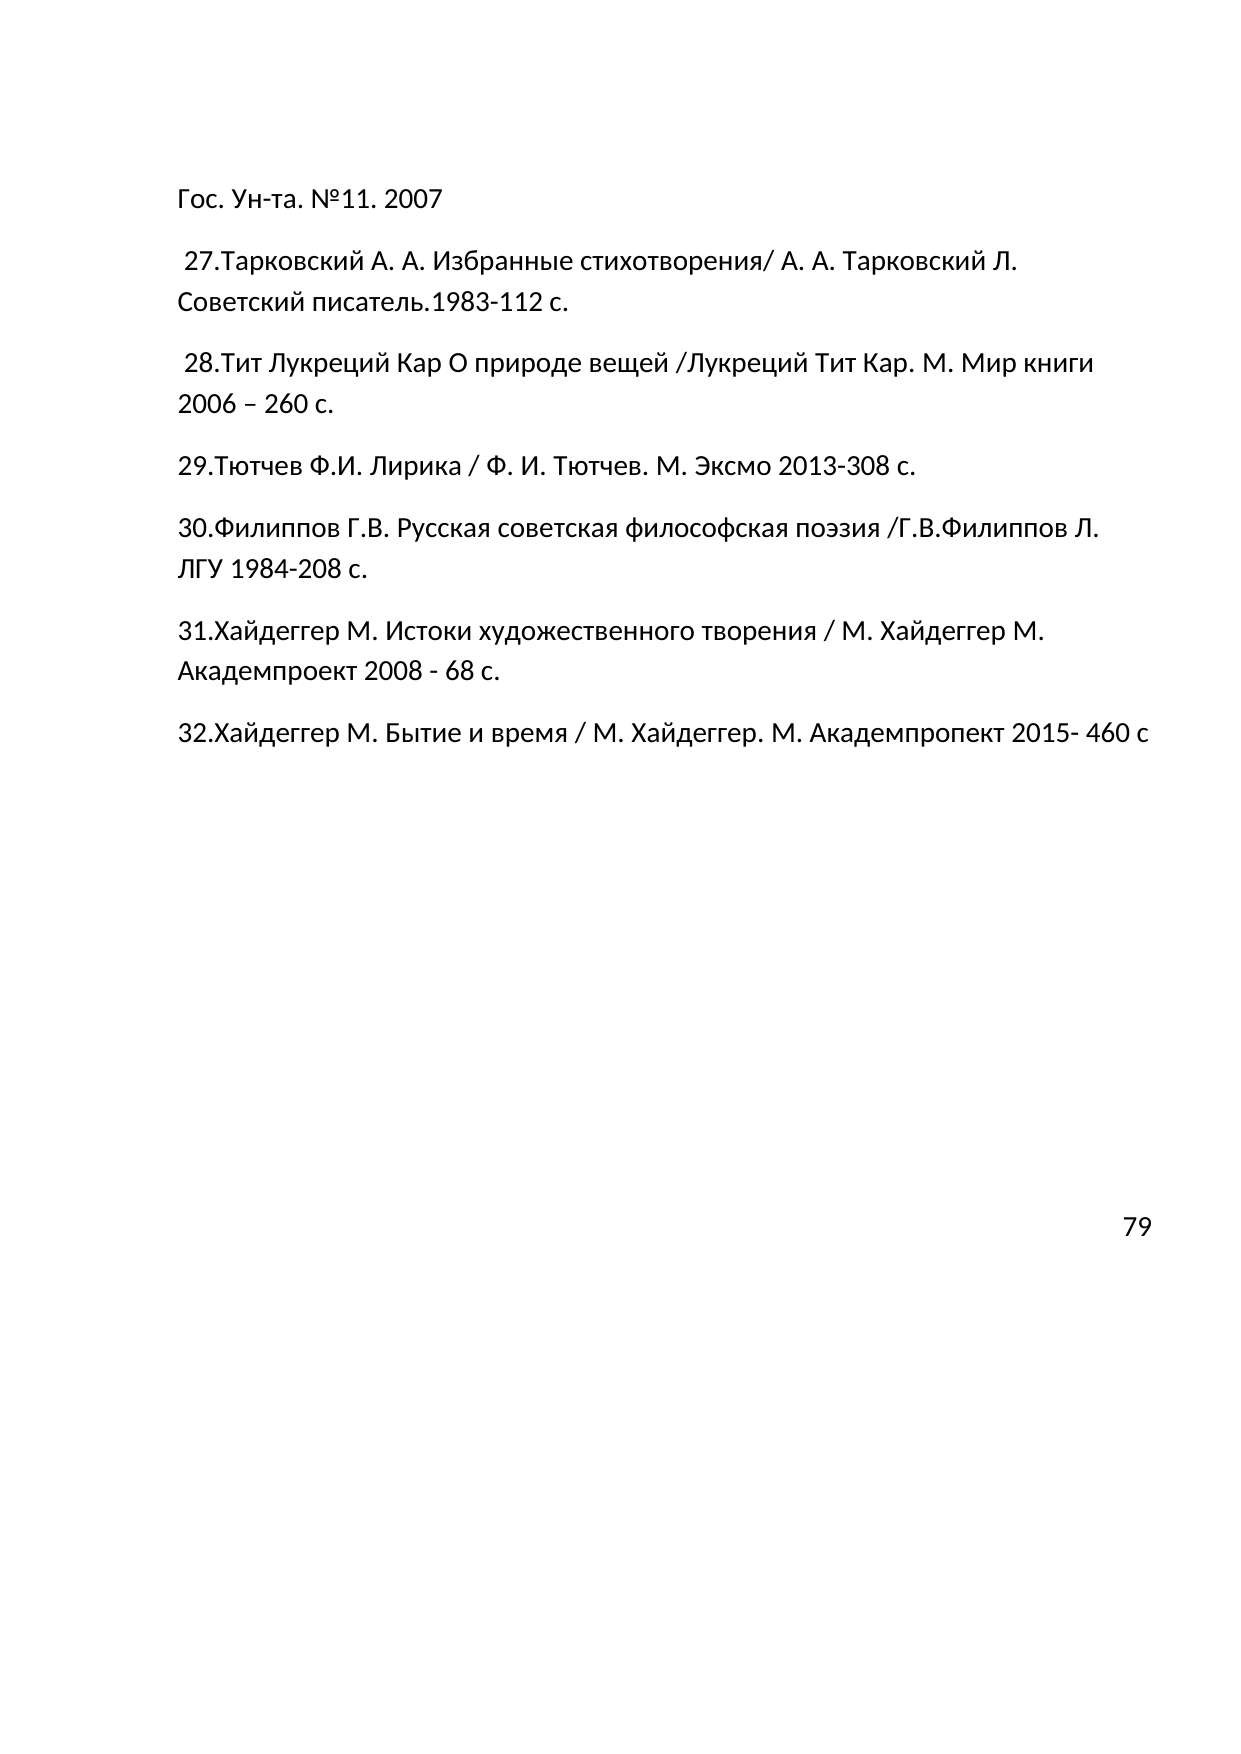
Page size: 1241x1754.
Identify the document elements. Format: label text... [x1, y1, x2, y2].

text Гос. Ун-та. №11. 2007 [177, 180, 1152, 216]
text 27.Тарковский А. А. Избранные стихотворения/ А. А. Тарковский Л. Советский писатель.1983-112 с. [177, 242, 1152, 318]
text 31.Хайдеггер М. Истоки художественного творения / М. Хайдеггер М. Академпроект 2008 - 68 с. [177, 612, 1152, 688]
text 32.Хайдеггер М. Бытие и время / М. Хайдеггер. М. Академпропект 2015- 460 с [177, 714, 1152, 750]
text 29.Тютчев Ф.И. Лирика / Ф. И. Тютчев. М. Эксмо 2013-308 с. [177, 447, 1152, 483]
text 28.Тит Лукреций Кар О природе вещей /Лукреций Тит Кар. М. Мир книги 2006 – 260 с. [177, 344, 1152, 421]
text 79 [177, 1208, 1152, 1244]
text 30.Филиппов Г.В. Русская советская философская поэзия /Г.В.Филиппов Л. ЛГУ 1984-208 с. [177, 509, 1152, 585]
